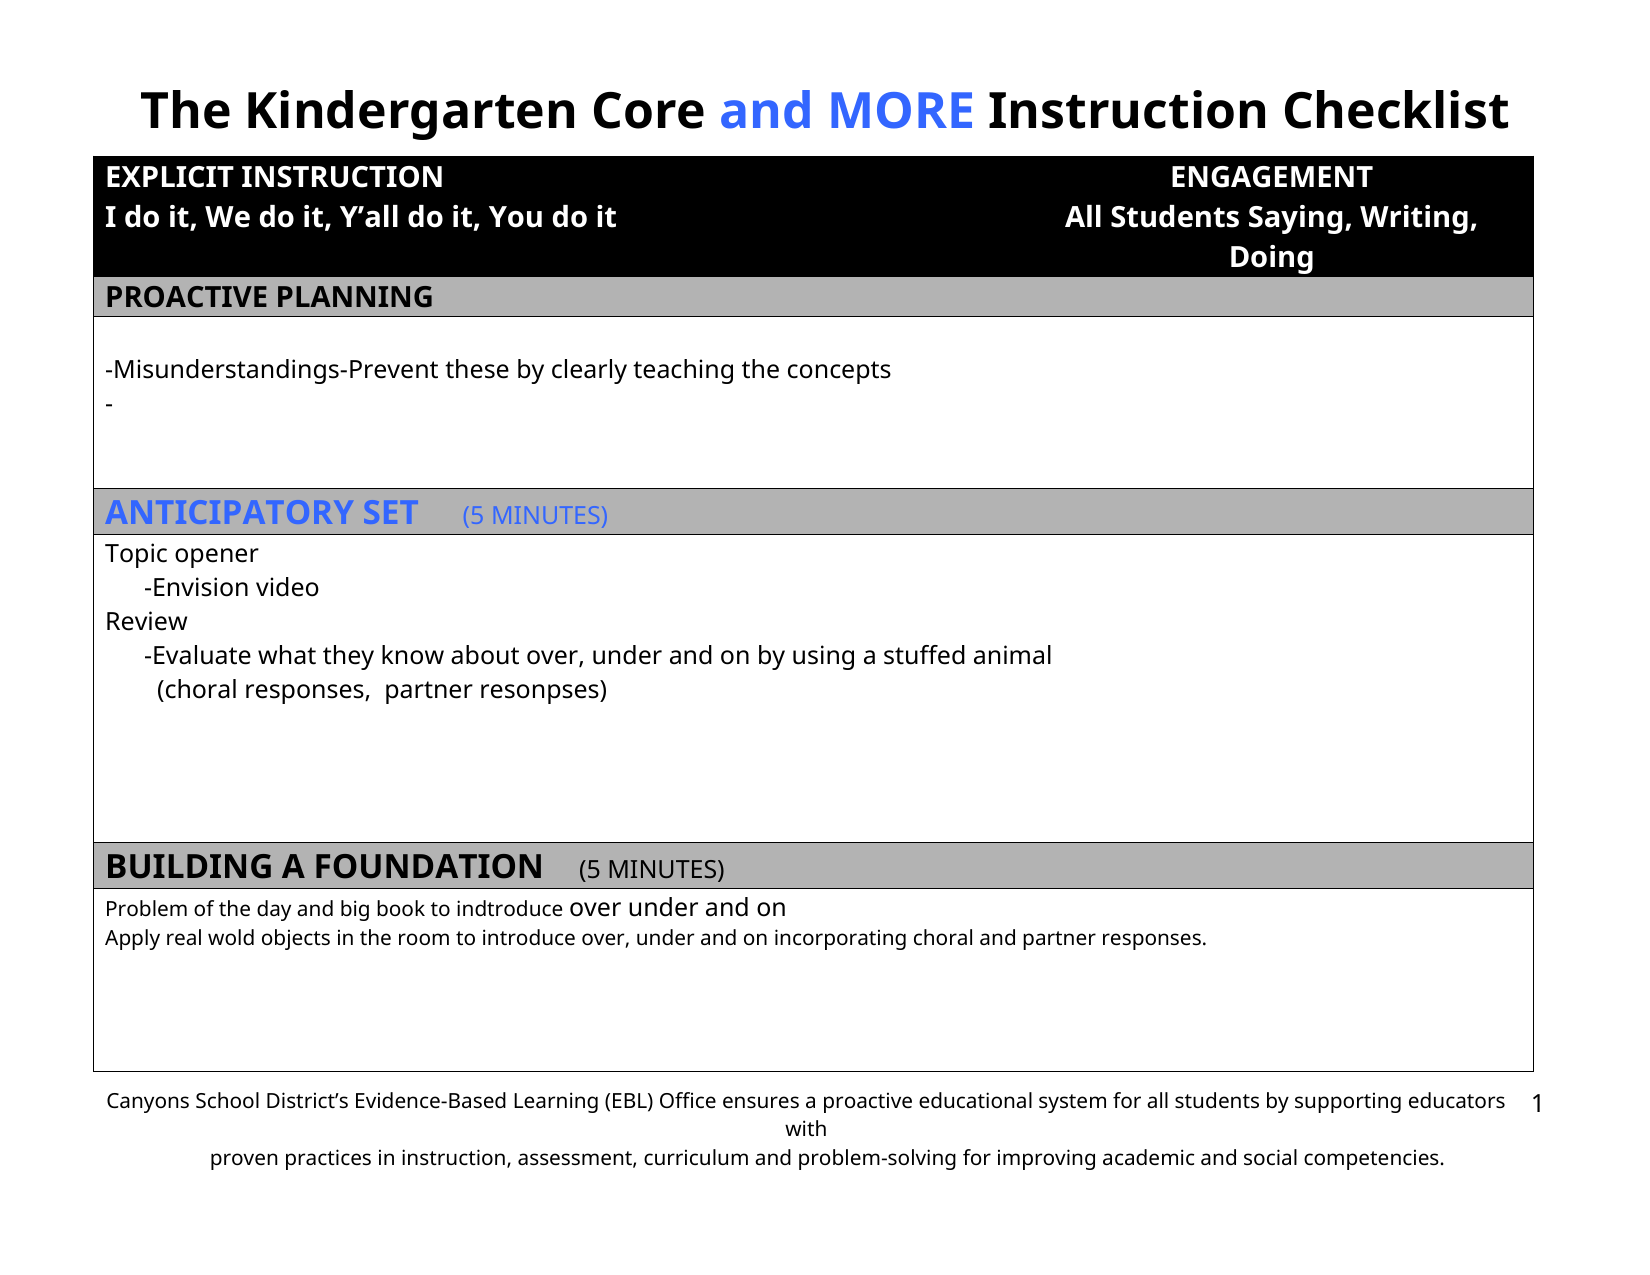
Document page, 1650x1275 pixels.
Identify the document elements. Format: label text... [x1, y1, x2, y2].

table_header ENGAGEMENT All Students Saying, Writing, Doing [1010, 157, 1533, 276]
text The Kindergarten Core and MORE Instruction Checklist [105, 75, 1545, 143]
table_cell PROACTIVE PLANNING [94, 277, 1533, 316]
table_cell ANTICIPATORY SET (5 MINUTES) [94, 489, 1533, 534]
table_cell -Misunderstandings-Prevent these by clearly teaching the concepts - [94, 317, 1533, 488]
table_cell Problem of the day and big book to indtroduce over under and on Apply real wold objects in the room to introduce over, under and on incorporating choral and partner responses. [94, 889, 1533, 1071]
table_cell BUILDING A FOUNDATION (5 MINUTES) [94, 843, 1533, 888]
table_header EXPLICIT INSTRUCTION I do it, We do it, Y’all do it, You do it [94, 157, 1009, 276]
table_cell Topic opener -Envision video Review -Evaluate what they know about over, under and on by using a stuffed animal (choral responses, partner resonpses) [94, 535, 1533, 842]
